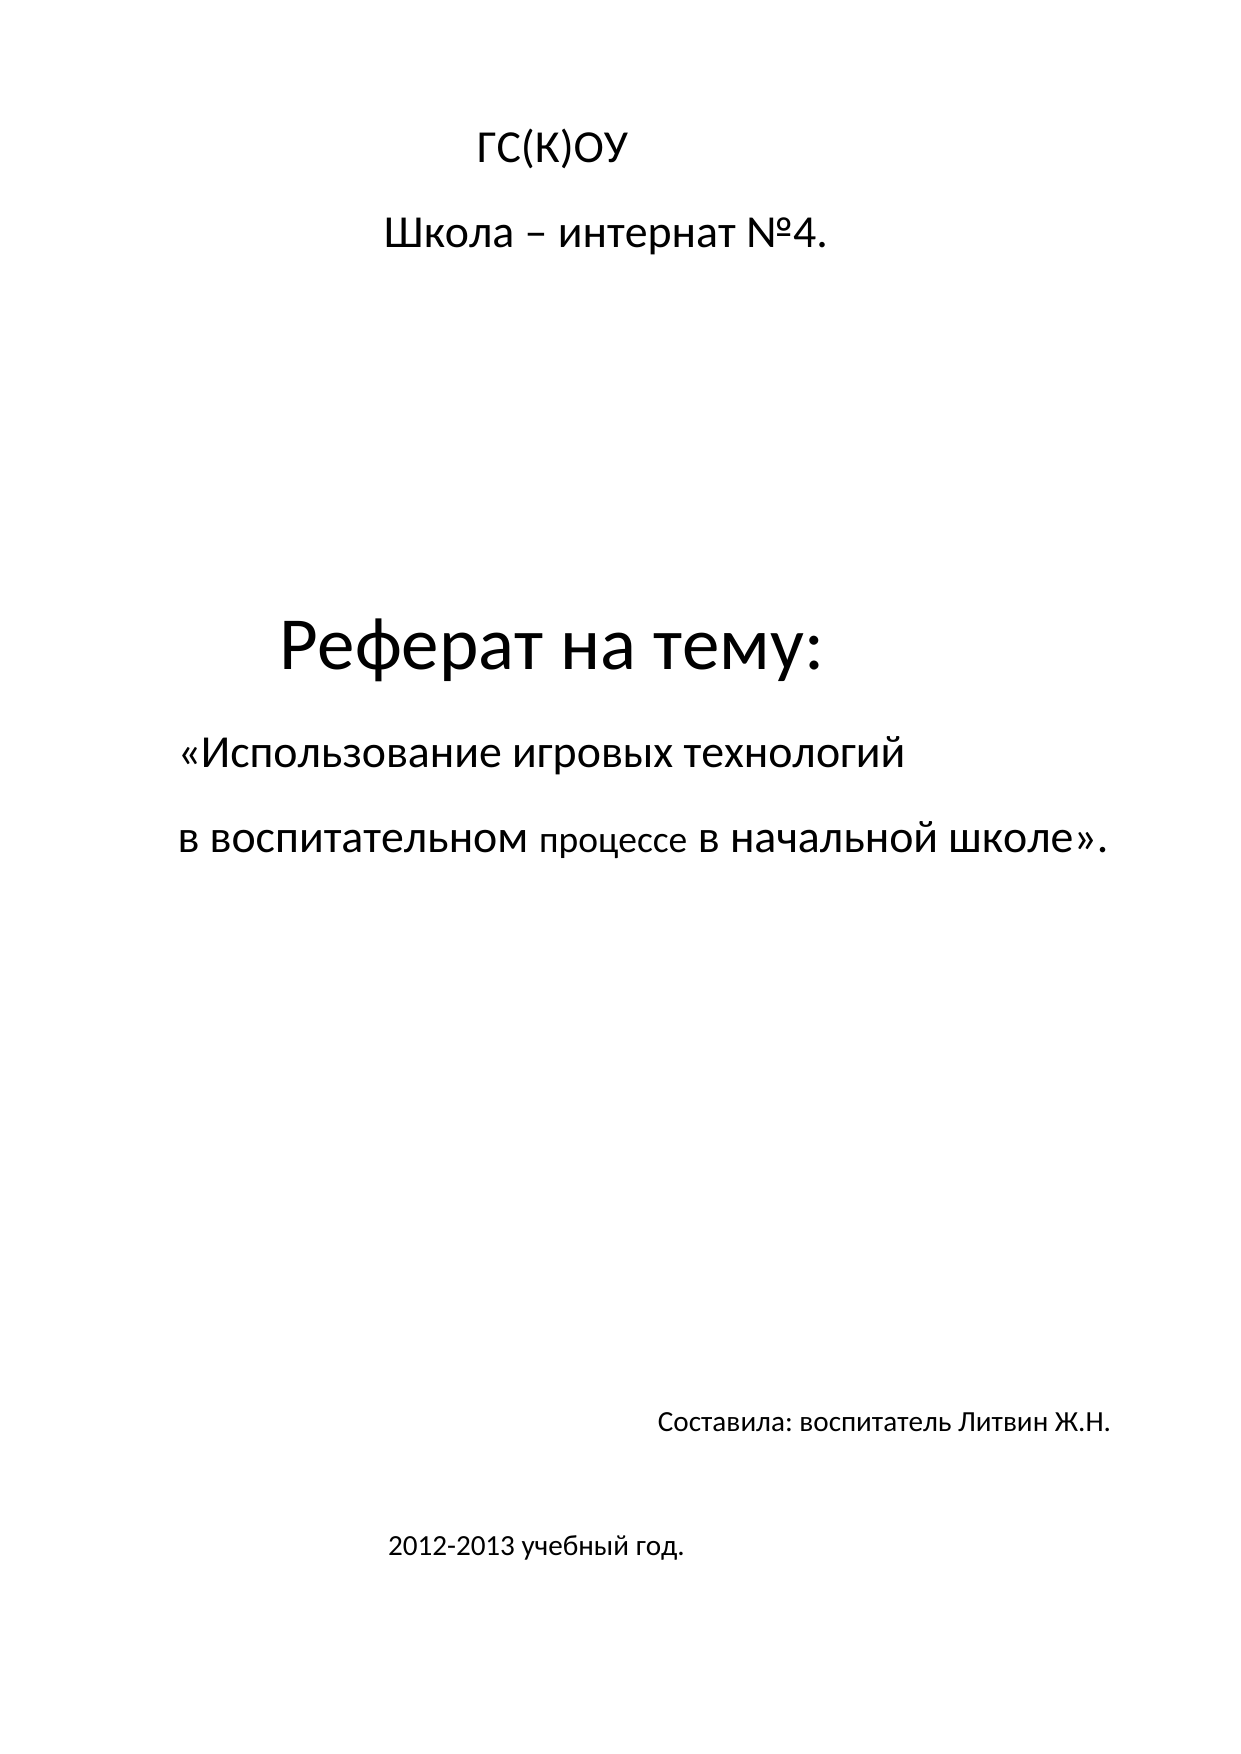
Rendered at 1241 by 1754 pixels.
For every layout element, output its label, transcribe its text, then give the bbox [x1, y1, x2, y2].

text Реферат на тему: [177, 597, 1152, 688]
text Составила: воспитатель Литвин Ж.Н. [177, 1403, 1152, 1439]
text в воспитательном процессе в начальной школе». [177, 808, 1152, 864]
text Школа – интернат №4. [177, 203, 1152, 259]
text 2012-2013 учебный год. [177, 1527, 1152, 1563]
text «Использование игровых технологий [177, 723, 1152, 779]
text ГС(К)ОУ [177, 118, 1152, 174]
